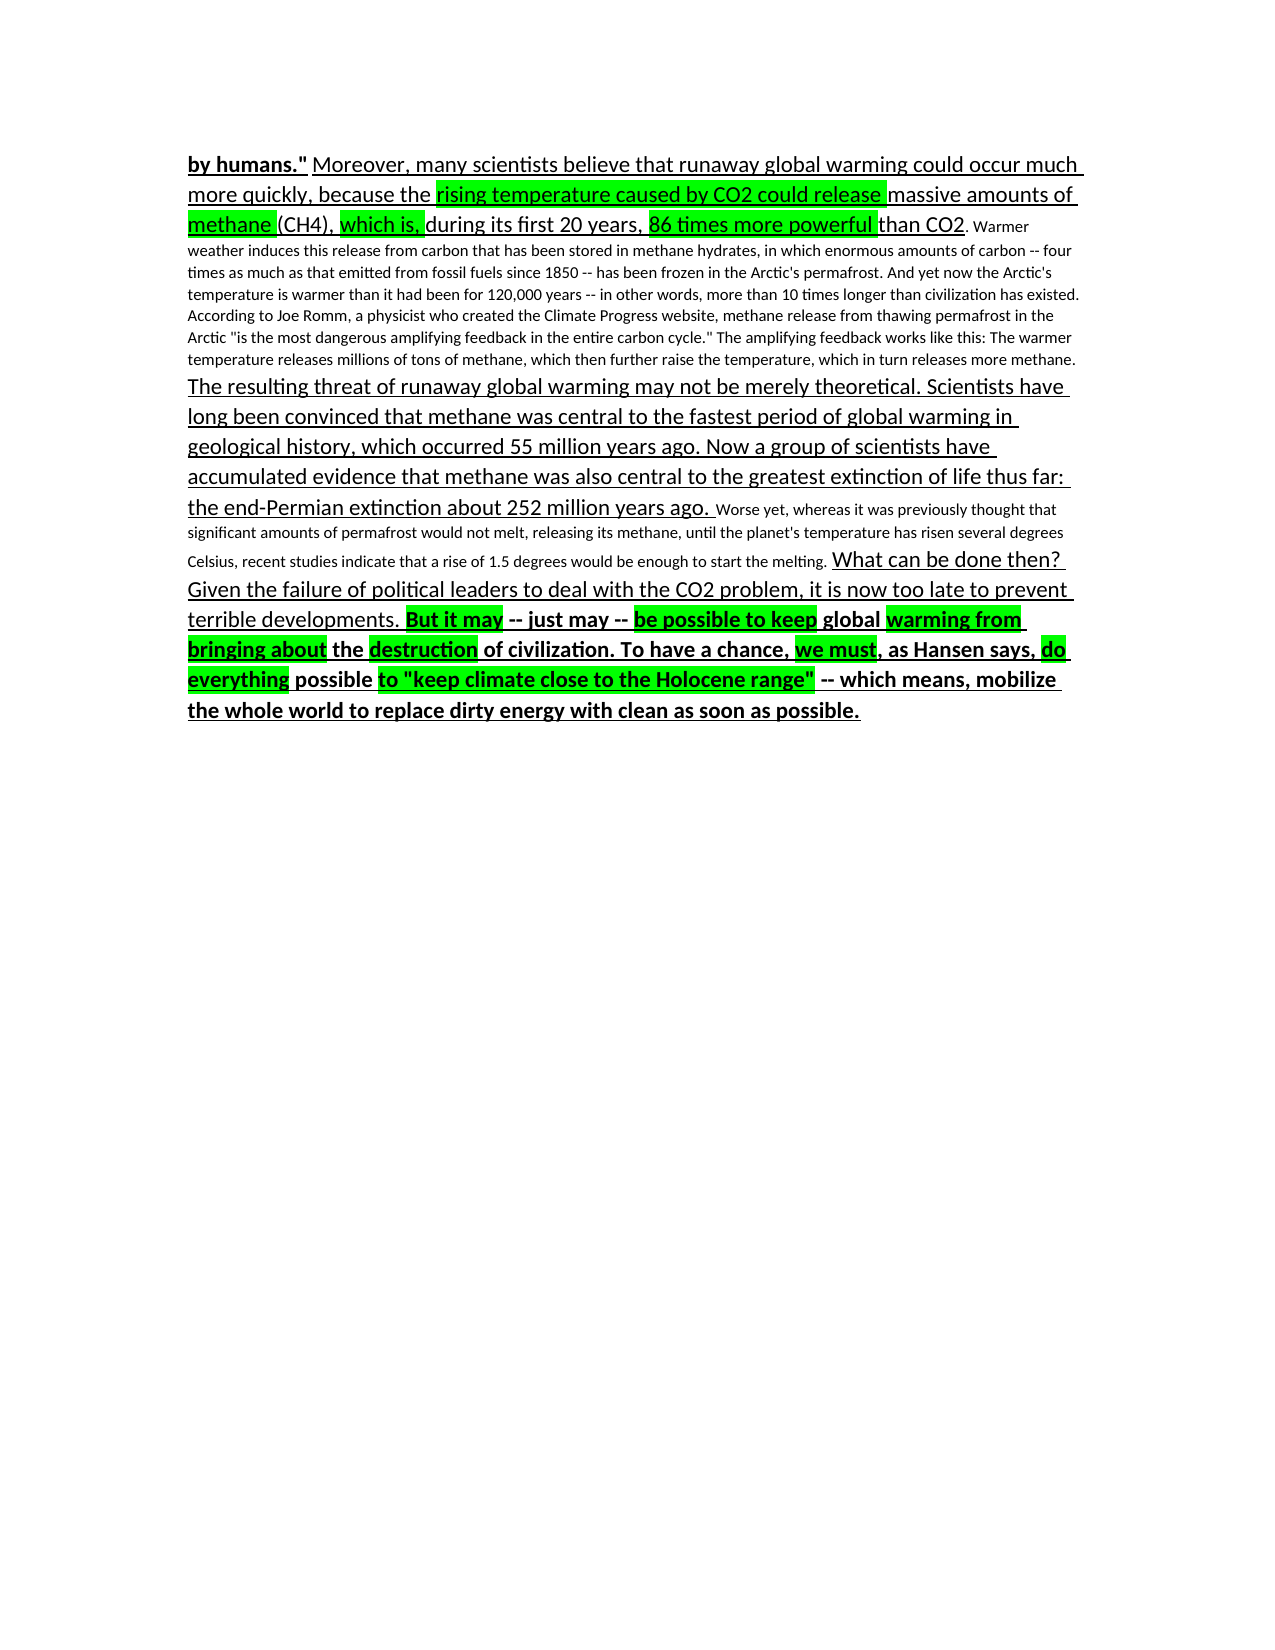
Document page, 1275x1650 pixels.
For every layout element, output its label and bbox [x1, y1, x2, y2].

text [187, 150, 1087, 724]
